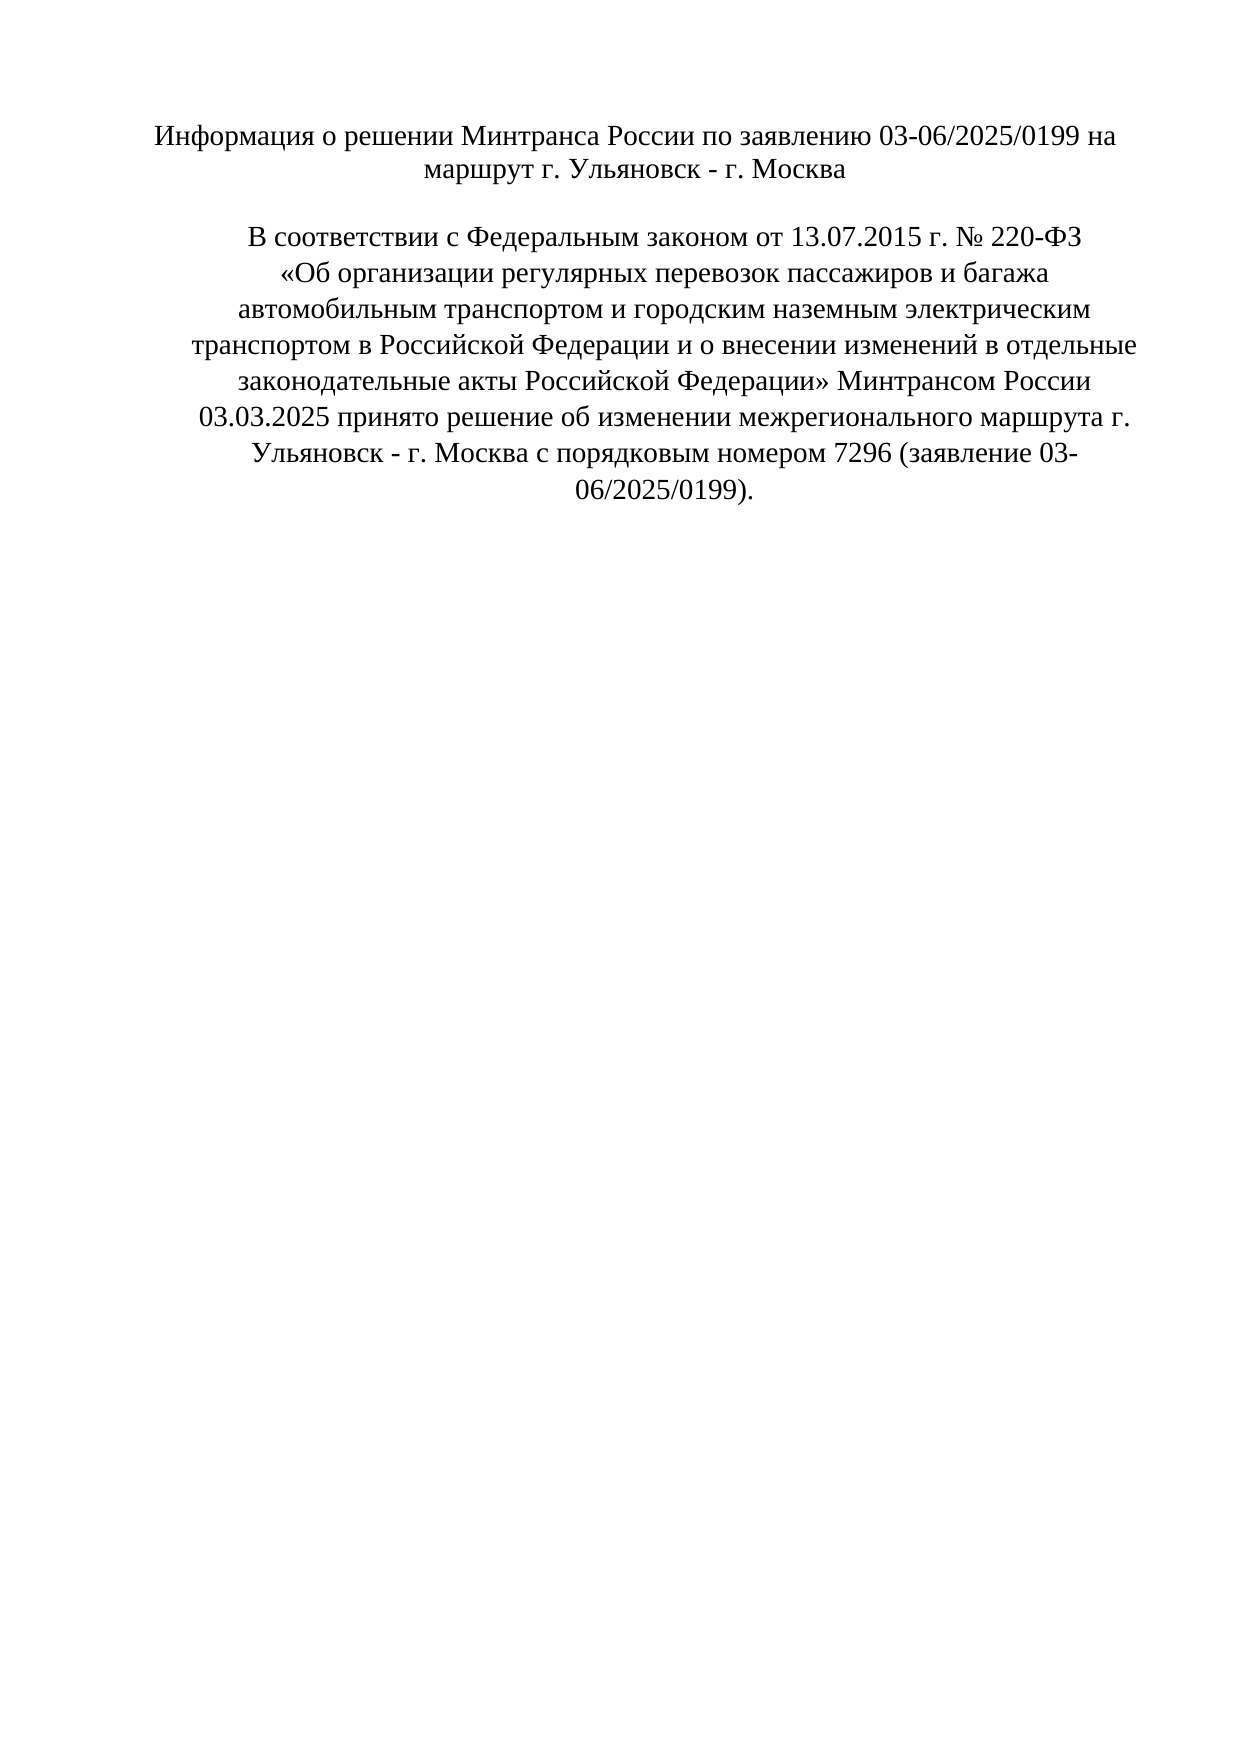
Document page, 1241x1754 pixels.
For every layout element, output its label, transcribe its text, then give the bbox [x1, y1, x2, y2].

text Информация о решении Минтранса России по заявлению 03-06/2025/0199 на маршрут г. Ульяновск - г. Москва [118, 118, 1152, 185]
text В соответствии с Федеральным законом от 13.07.2015 г. № 220-ФЗ «Об организации регулярных перевозок пассажиров и багажа автомобильным транспортом и городским наземным электрическим транспортом в Российской Федерации и о внесении изменений в отдельные законодательные акты Российской Федерации» Минтрансом России 03.03.2025 принято решение об изменении межрегионального маршрута г. Ульяновск - г. Москва с порядковым номером 7296 (заявление 03-06/2025/0199). [177, 219, 1152, 505]
